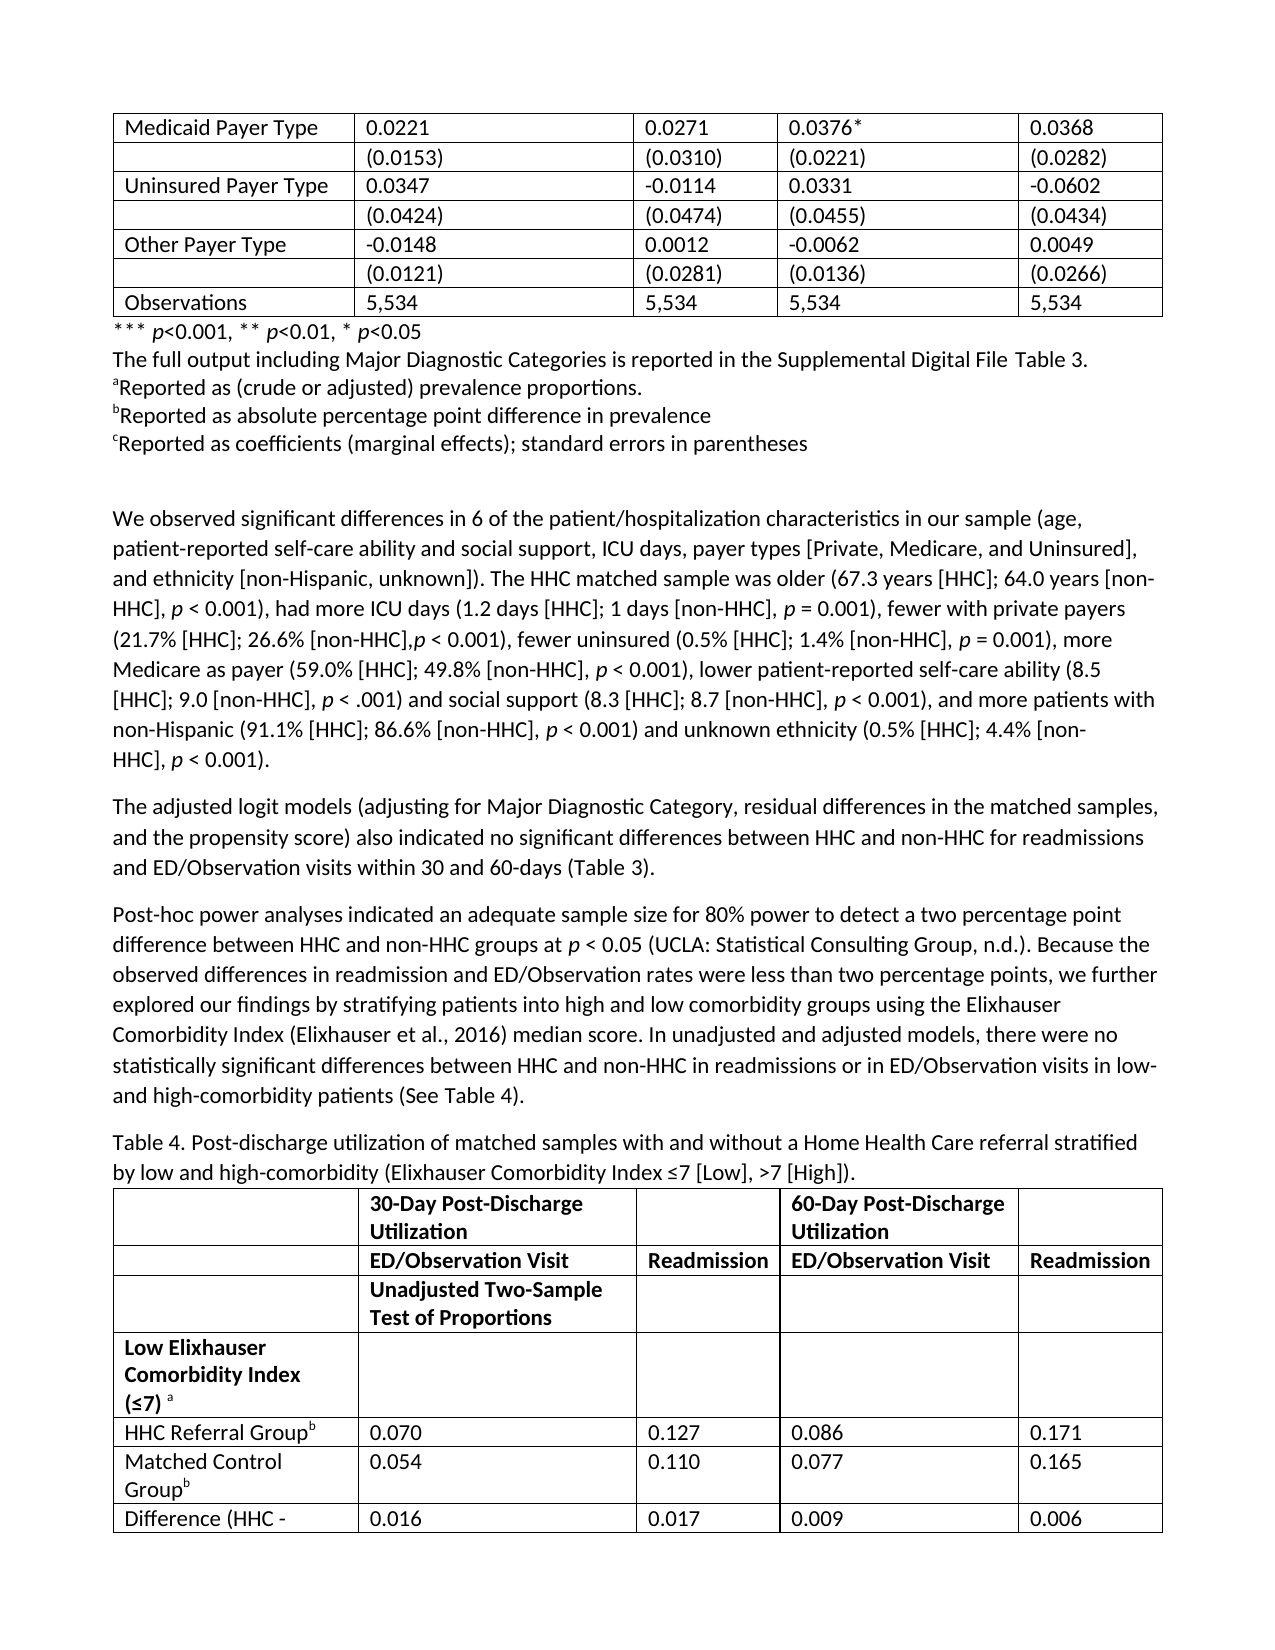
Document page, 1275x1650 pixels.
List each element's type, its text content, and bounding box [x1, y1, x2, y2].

table_cell ED/Observation Visit [781, 1246, 1018, 1274]
table_cell 0.171 [1019, 1418, 1162, 1446]
table_cell [114, 143, 354, 171]
table_cell [114, 1246, 358, 1274]
table_cell Other Payer Type [114, 230, 354, 258]
text Post-hoc power analyses indicated an adequate sample size for 80% power to detect a two percentage point difference between HHC and non-HHC groups at p < 0.05 (UCLA: Statistical Consulting Group, n.d.). Because the observed differences in readmission and ED/Observation rates were less than two percentage points, we further explored our findings by stratifying patients into high and low comorbidity groups using the Elixhauser Comorbidity Index (Elixhauser et al., 2016) median score. In unadjusted and adjusted models, there were no statistically significant differences between HHC and non-HHC in readmissions or in ED/Observation visits in low- and high-comorbidity patients (See Table 4). [112, 900, 1162, 1109]
table_cell 0.016 [359, 1504, 636, 1532]
table_cell Low Elixhauser Comorbidity Index (≤7) a [114, 1333, 358, 1417]
table_cell (0.0434) [1019, 201, 1162, 229]
table_cell [1019, 1333, 1162, 1417]
table_cell 0.086 [781, 1418, 1018, 1446]
table_cell (0.0153) [355, 143, 633, 171]
table_cell 0.0221 [355, 114, 633, 142]
table_cell (0.0474) [634, 201, 777, 229]
table_cell (0.0455) [778, 201, 1018, 229]
table_cell 0.0049 [1019, 230, 1162, 258]
text Table 4. Post-discharge utilization of matched samples with and without a Home Health Care referral stratified by low and high-comorbidity (Elixhauser Comorbidity Index ≤7 [Low], >7 [High]). [112, 1128, 1162, 1186]
table_header 30-Day Post-Discharge Utilization [359, 1189, 636, 1245]
table_cell -0.0114 [634, 172, 777, 200]
table_cell 0.127 [637, 1418, 779, 1446]
table_cell -0.0062 [778, 230, 1018, 258]
table_cell 5,534 [778, 288, 1018, 316]
table_cell -0.0148 [355, 230, 633, 258]
table_cell (0.0121) [355, 259, 633, 287]
table_cell Medicaid Payer Type [114, 114, 354, 142]
table_cell 0.017 [637, 1504, 779, 1532]
table_cell [781, 1333, 1018, 1417]
table_cell Unadjusted Two-Sample Test of Proportions [359, 1276, 636, 1332]
table_cell [637, 1333, 779, 1417]
table_cell 0.0271 [634, 114, 777, 142]
table_cell 0.070 [359, 1418, 636, 1446]
table_cell 0.110 [637, 1447, 779, 1503]
table_cell 0.165 [1019, 1447, 1162, 1503]
table_header [1019, 1189, 1162, 1245]
table_cell Observations [114, 288, 354, 316]
text aReported as (crude or adjusted) prevalence proportions. [112, 373, 1162, 401]
table_cell (0.0282) [1019, 143, 1162, 171]
text bReported as absolute percentage point difference in prevalence [112, 401, 1162, 429]
table_cell 0.0012 [634, 230, 777, 258]
table_cell [637, 1276, 779, 1332]
table_cell Readmission [1019, 1246, 1162, 1274]
table_cell 0.077 [781, 1447, 1018, 1503]
text We observed significant differences in 6 of the patient/hospitalization characteristics in our sample (age, patient-reported self-care ability and social support, ICU days, payer types [Private, Medicare, and Uninsured], and ethnicity [non-Hispanic, unknown]). The HHC matched sample was older (67.3 years [HHC]; 64.0 years [non-HHC], p < 0.001), had more ICU days (1.2 days [HHC]; 1 days [non-HHC], p = 0.001), fewer with private payers (21.7% [HHC]; 26.6% [non-HHC],p < 0.001), fewer uninsured (0.5% [HHC]; 1.4% [non-HHC], p = 0.001), more Medicare as payer (59.0% [HHC]; 49.8% [non-HHC], p < 0.001), lower patient-reported self-care ability (8.5 [HHC]; 9.0 [non-HHC], p < .001) and social support (8.3 [HHC]; 8.7 [non-HHC], p < 0.001), and more patients with non-Hispanic (91.1% [HHC]; 86.6% [non-HHC], p < 0.001) and unknown ethnicity (0.5% [HHC]; 4.4% [non-HHC], p < 0.001). [112, 504, 1162, 774]
table_cell (0.0310) [634, 143, 777, 171]
table_cell -0.0602 [1019, 172, 1162, 200]
text The adjusted logit models (adjusting for Major Diagnostic Category, residual differences in the matched samples, and the propensity score) also indicated no significant differences between HHC and non-HHC for readmissions and ED/Observation visits within 30 and 60-days (Table 3). [112, 792, 1162, 881]
table_cell Matched Control Groupb [114, 1447, 358, 1503]
table_cell ED/Observation Visit [359, 1246, 636, 1274]
table_cell Uninsured Payer Type [114, 172, 354, 200]
table_cell 5,534 [1019, 288, 1162, 316]
table_cell 0.0368 [1019, 114, 1162, 142]
table_cell [114, 201, 354, 229]
table_header [637, 1189, 779, 1245]
table_cell HHC Referral Groupb [114, 1418, 358, 1446]
table_cell Readmission [637, 1246, 779, 1274]
table_cell [359, 1333, 636, 1417]
table_cell [1019, 1276, 1162, 1332]
table_cell 5,534 [634, 288, 777, 316]
table_cell 0.006 [1019, 1504, 1162, 1532]
table_cell 0.0347 [355, 172, 633, 200]
table_cell 0.054 [359, 1447, 636, 1503]
table_cell (0.0221) [778, 143, 1018, 171]
table_cell [114, 259, 354, 287]
table_cell (0.0136) [778, 259, 1018, 287]
table_cell 0.0376* [778, 114, 1018, 142]
table_cell 5,534 [355, 288, 633, 316]
table_cell (0.0424) [355, 201, 633, 229]
text cReported as coefficients (marginal effects); standard errors in parentheses [112, 429, 1162, 457]
table_header 60-Day Post-Discharge Utilization [781, 1189, 1018, 1245]
table_header [114, 1189, 358, 1245]
table_cell (0.0281) [634, 259, 777, 287]
table_cell (0.0266) [1019, 259, 1162, 287]
text *** p<0.001, ** p<0.01, * p<0.05 [112, 317, 1162, 345]
table_cell [781, 1276, 1018, 1332]
text The full output including Major Diagnostic Categories is reported in the Supplemental Digital File Table 3. [112, 345, 1162, 373]
table_cell 0.0331 [778, 172, 1018, 200]
table_cell [114, 1276, 358, 1332]
table_cell 0.009 [781, 1504, 1018, 1532]
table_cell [114, 1504, 358, 1532]
